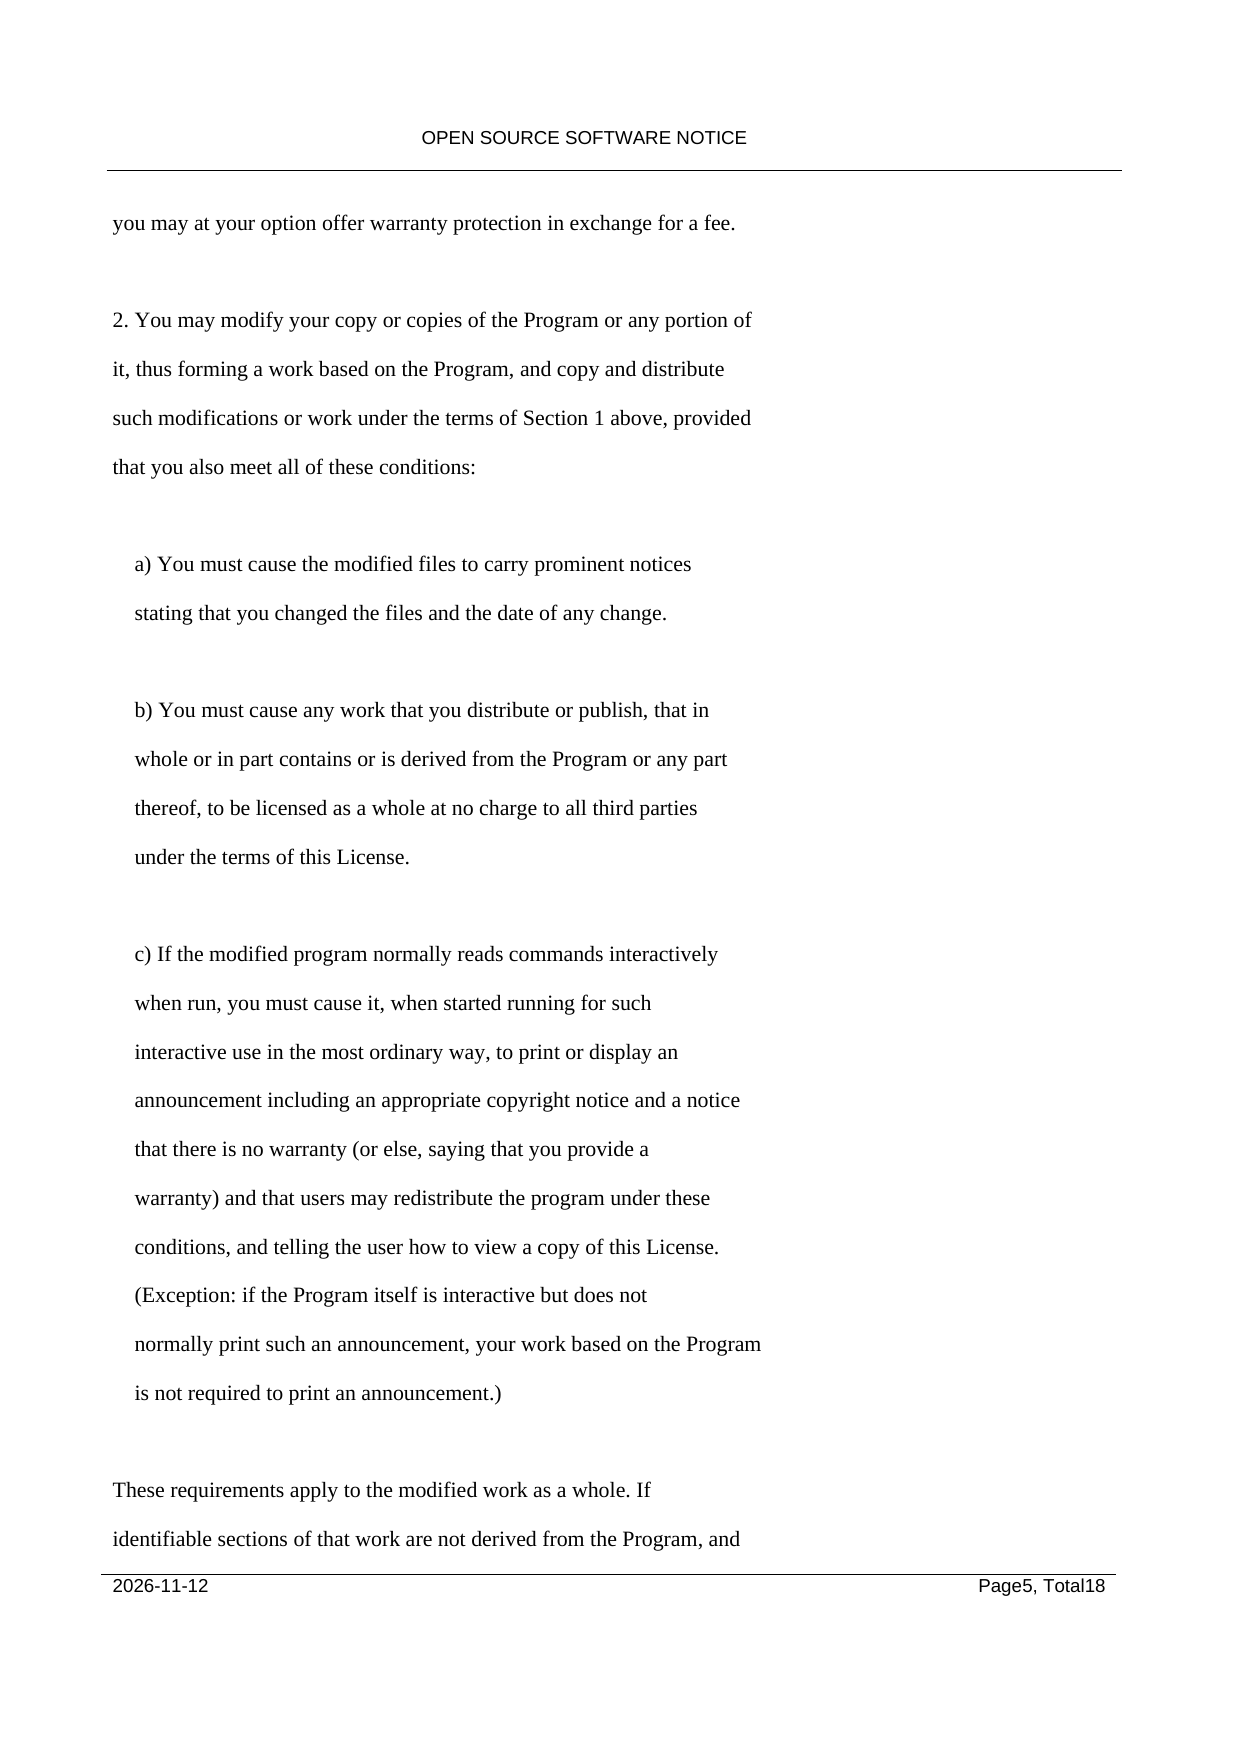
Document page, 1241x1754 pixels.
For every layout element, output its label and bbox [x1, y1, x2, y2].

text [112, 206, 1128, 1555]
